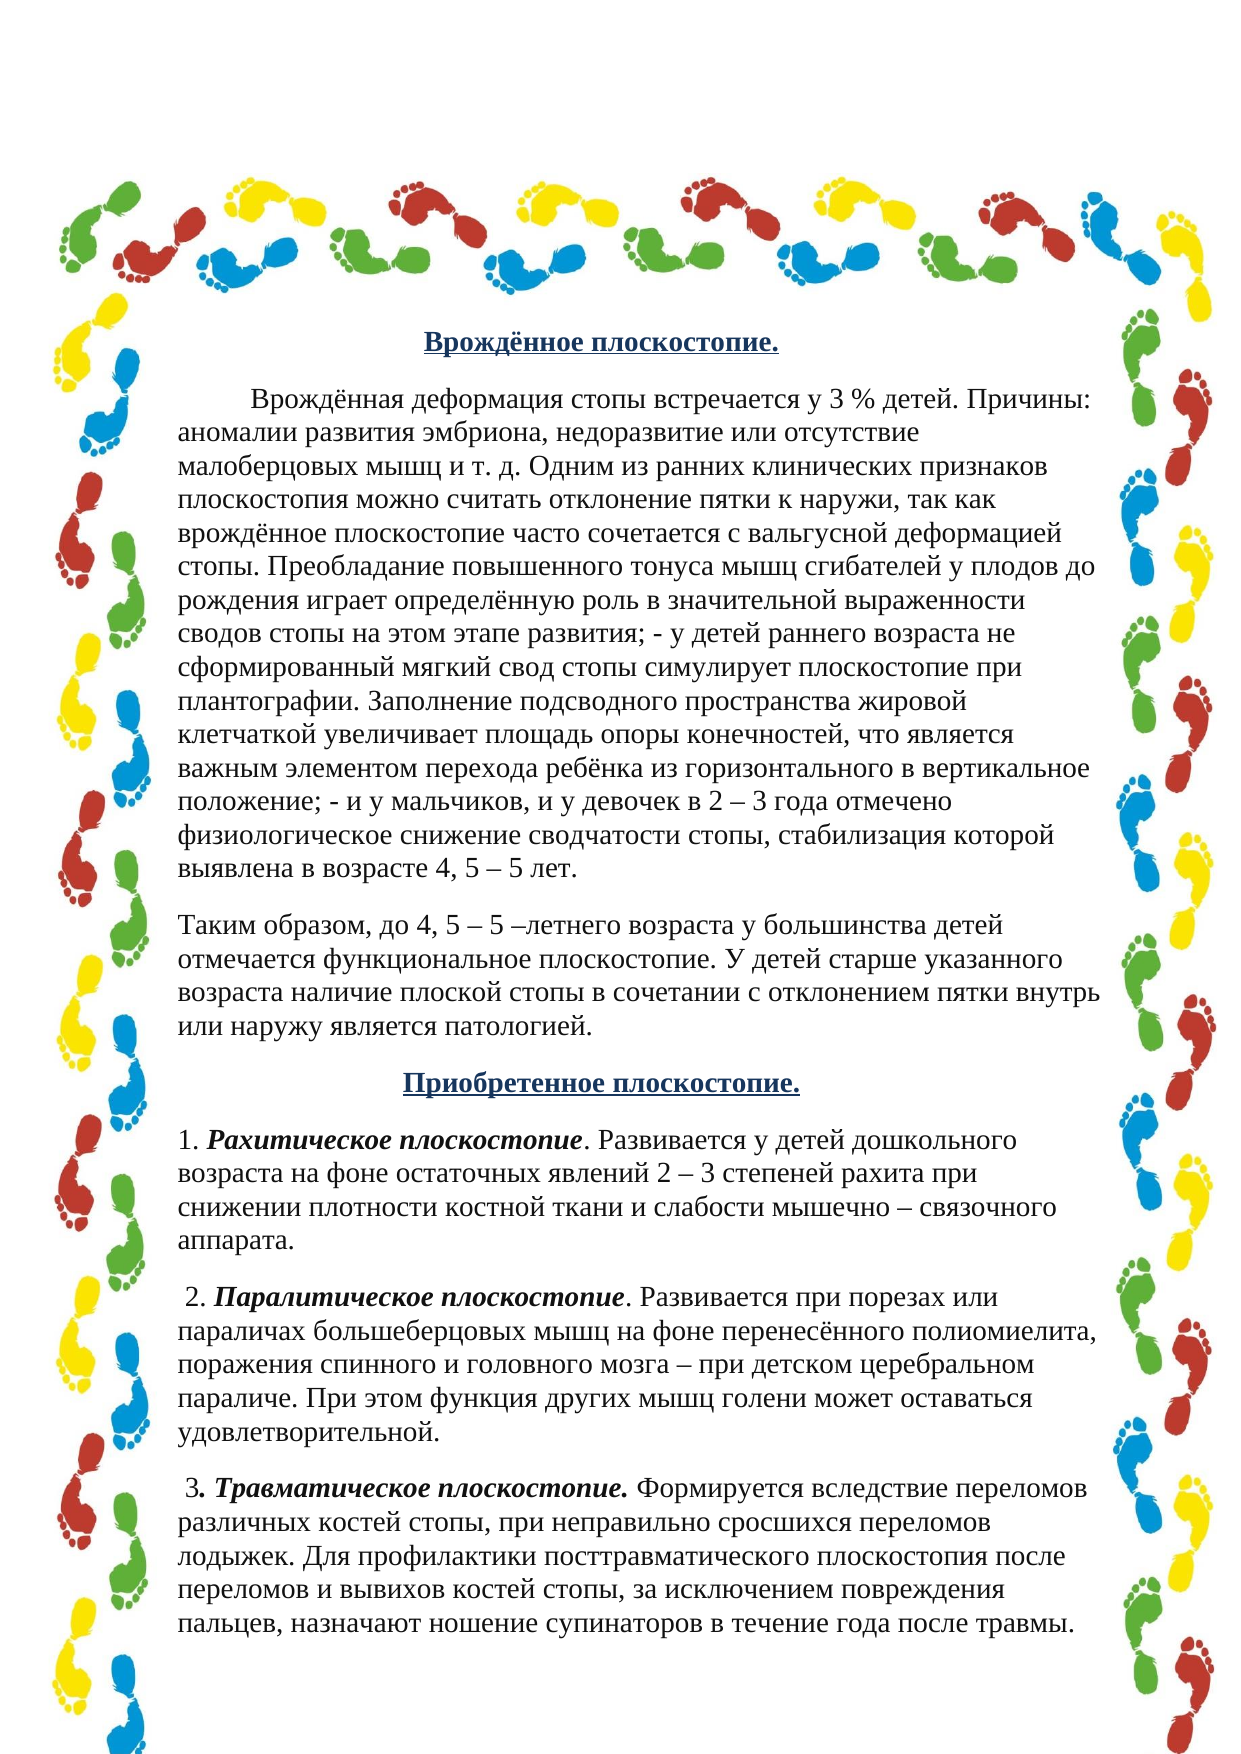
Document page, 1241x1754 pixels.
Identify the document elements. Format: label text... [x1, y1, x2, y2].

text 2. Паралитическое плоскостопие. Развивается при порезах или параличах большеберцовых мышц на фоне перенесённого полиомиелита, поражения спинного и головного мозга – при детском церебральном параличе. При этом функция других мышц голени может оставаться удовлетворительной. [177, 1279, 1107, 1447]
text Приобретенное плоскостопие. [44, 1065, 1107, 1098]
text 3. Травматическое плоскостопие. Формируется вследствие переломов различных костей стопы, при неправильно сросшихся переломов лодыжек. Для профилактики посттравматического плоскостопия после переломов и вывихов костей стопы, за исключением повреждения пальцев, назначают ношение супинаторов в течение года после травмы. [177, 1471, 1107, 1638]
text Таким образом, до 4, 5 – 5 –летнего возраста у большинства детей отмечается функциональное плоскостопие. У детей старше указанного возраста наличие плоской стопы в сочетании с отклонением пятки внутрь или наружу является патологией. [177, 907, 1107, 1041]
text Врождённое плоскостопие. [44, 324, 1107, 357]
picture [48, 173, 1218, 1754]
text Врождённая деформация стопы встречается у 3 % детей. Причины: аномалии развития эмбриона, недоразвитие или отсутствие малоберцовых мышц и т. д. Одним из ранних клинических признаков плоскостопия можно считать отклонение пятки к наружи, так как врождённое плоскостопие часто сочетается с вальгусной деформацией стопы. Преобладание повышенного тонуса мышц сгибателей у плодов до рождения играет определённую роль в значительной выраженности сводов стопы на этом этапе развития; - у детей раннего возраста не сформированный мягкий свод стопы симулирует плоскостопие при плантографии. Заполнение подсводного пространства жировой клетчаткой увеличивает площадь опоры конечностей, что является важным элементом перехода ребёнка из горизонтального в вертикальное положение; - и у мальчиков, и у девочек в 2 – 3 года отмечено физиологическое снижение сводчатости стопы, стабилизация которой выявлена в возрасте 4, 5 – 5 лет. [177, 381, 1107, 884]
text 1. Рахитическое плоскостопие. Развивается у детей дошкольного возраста на фоне остаточных явлений 2 – 3 степеней рахита при снижении плотности костной ткани и слабости мышечно – связочного аппарата. [177, 1122, 1107, 1256]
